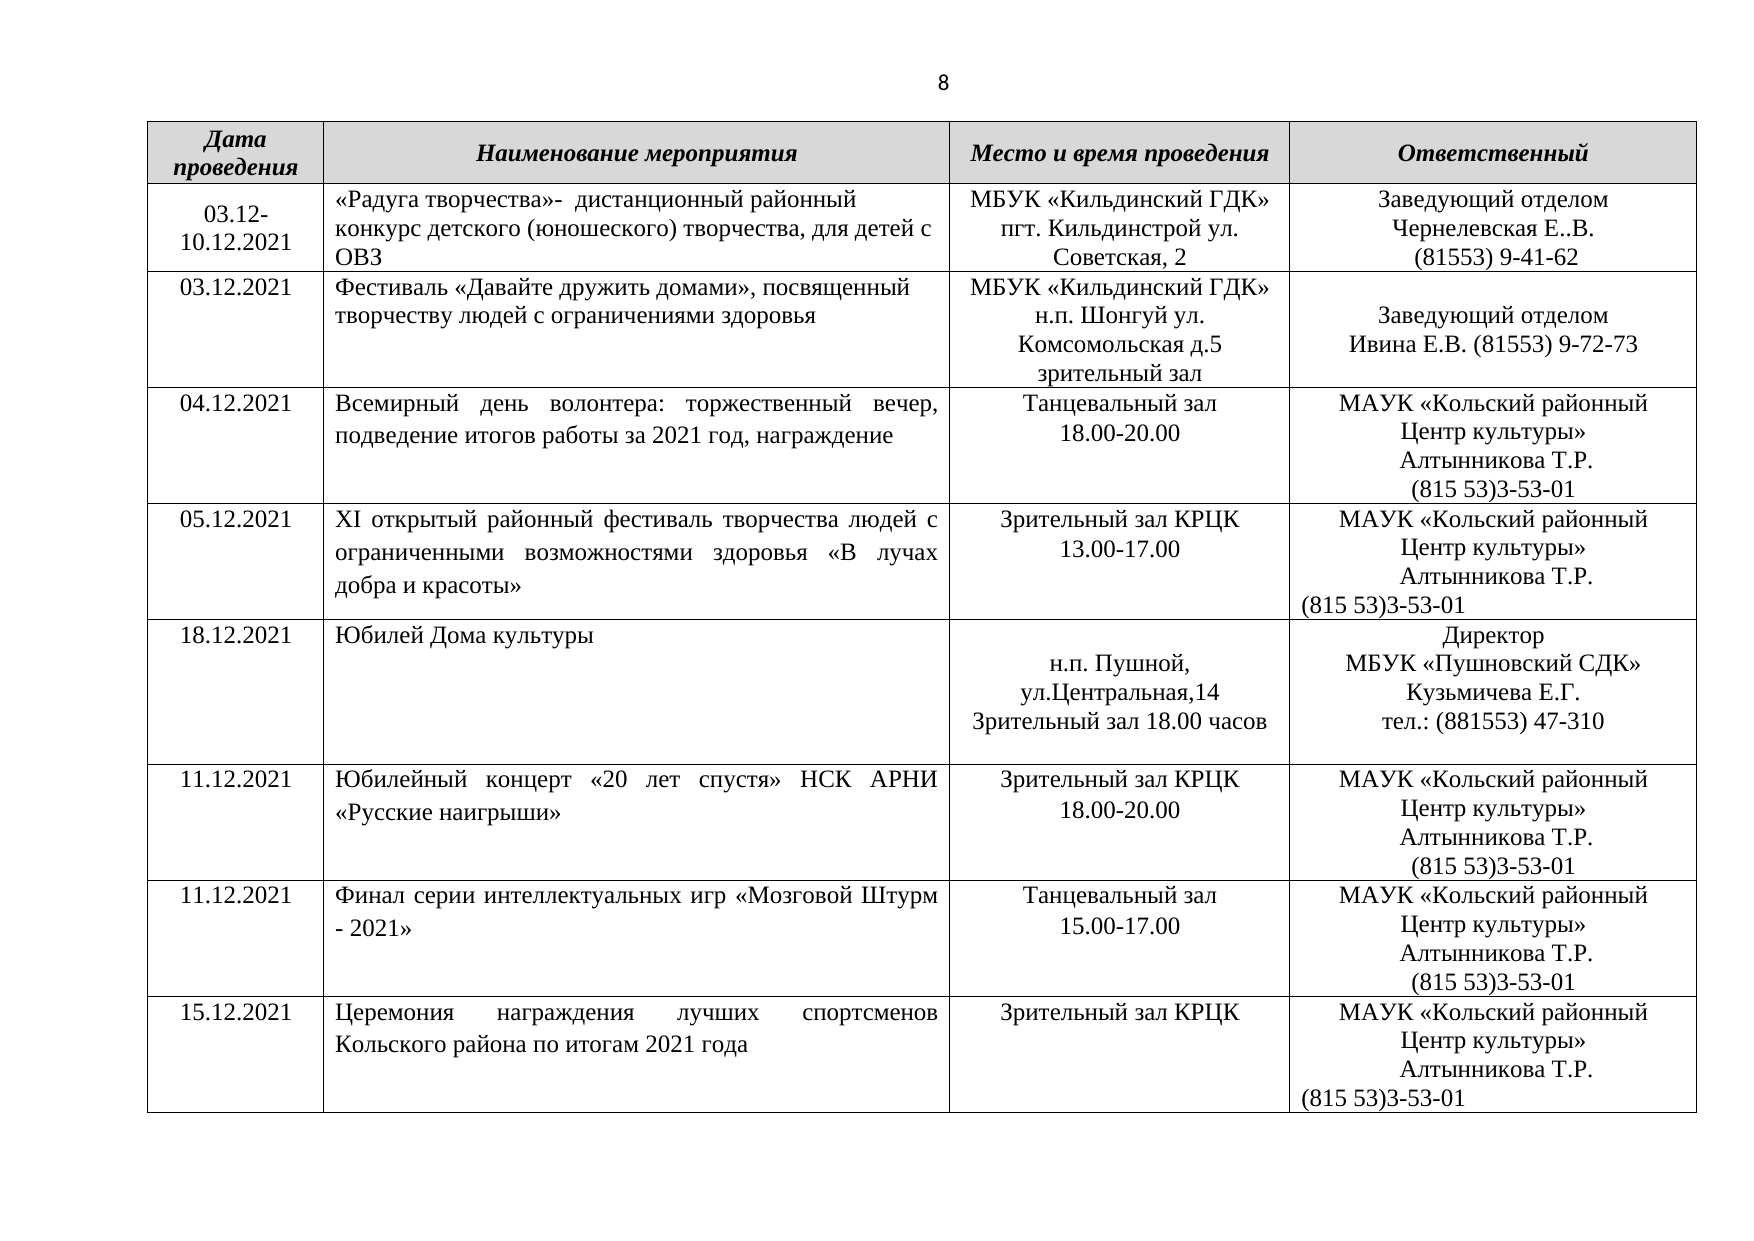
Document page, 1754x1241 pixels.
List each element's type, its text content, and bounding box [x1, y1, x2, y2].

table_cell Церемония награждения лучших спортсменов Кольского района по итогам 2021 года [324, 997, 949, 1112]
table_cell МАУК «Кольский районный Центр культуры» Алтынникова Т.Р. (815 53)3-53-01 [1290, 504, 1696, 619]
table_cell МАУК «Кольский районный Центр культуры» Алтынникова Т.Р. (815 53)3-53-01 [1290, 881, 1696, 996]
table_cell Фестиваль «Давайте дружить домами», посвященный творчеству людей с ограничениями здоровья [324, 272, 949, 387]
table_cell 03.12-10.12.2021 [148, 184, 323, 271]
table_cell 15.12.2021 [148, 997, 323, 1112]
table_cell Юбилейный концерт «20 лет спустя» НСК АРНИ «Русские наигрыши» [324, 765, 949, 879]
table_header Наименование мероприятия [324, 122, 949, 183]
table_cell 03.12.2021 [148, 272, 323, 387]
table_cell МАУК «Кольский районный Центр культуры» Алтынникова Т.Р. (815 53)3-53-01 [1290, 765, 1696, 879]
table_cell Заведующий отделом Чернелевская Е..В. (81553) 9-41-62 [1290, 184, 1696, 271]
table_cell Финал серии интеллектуальных игр «Мозговой Штурм - 2021» [324, 881, 949, 996]
table_cell Заведующий отделом Ивина Е.В. (81553) 9-72-73 [1290, 272, 1696, 387]
table_header Ответственный [1290, 122, 1696, 183]
table_cell XI открытый районный фестиваль творчества людей с ограниченными возможностями здоровья «В лучах добра и красоты» [324, 504, 949, 619]
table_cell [1290, 997, 1696, 1112]
table_cell «Радуга творчества»- дистанционный районный конкурс детского (юношеского) творчества, для детей с ОВЗ [324, 184, 949, 271]
table_cell н.п. Пушной, ул.Центральная,14 Зрительный зал 18.00 часов [950, 620, 1289, 763]
table_cell Танцевальный зал 18.00-20.00 [950, 388, 1289, 503]
table_cell 05.12.2021 [148, 504, 323, 619]
table_cell 18.12.2021 [148, 620, 323, 763]
table_cell Зрительный зал КРЦК 13.00-17.00 [950, 504, 1289, 619]
table_cell Директор МБУК «Пушновский СДК» Кузьмичева Е.Г. тел.: (881553) 47-310 [1290, 620, 1696, 763]
table_cell Юбилей Дома культуры [324, 620, 949, 763]
table_header Место и время проведения [950, 122, 1289, 183]
table_cell Зрительный зал КРЦК 18.00-20.00 [950, 765, 1289, 879]
table_cell Всемирный день волонтера: торжественный вечер, подведение итогов работы за 2021 год, награждение [324, 388, 949, 503]
table_cell МАУК «Кольский районный Центр культуры» Алтынникова Т.Р. (815 53)3-53-01 [1290, 388, 1696, 503]
table_cell 04.12.2021 [148, 388, 323, 503]
table_cell Зрительный зал КРЦК [950, 997, 1289, 1112]
table_cell 11.12.2021 [148, 765, 323, 879]
table_cell МБУК «Кильдинский ГДК» пгт. Кильдинстрой ул. Советская, 2 [950, 184, 1289, 271]
table_cell Танцевальный зал 15.00-17.00 [950, 881, 1289, 996]
table_cell МБУК «Кильдинский ГДК» н.п. Шонгуй ул. Комсомольская д.5 зрительный зал [950, 272, 1289, 387]
table_header Дата проведения [148, 122, 323, 183]
table_cell 11.12.2021 [148, 881, 323, 996]
